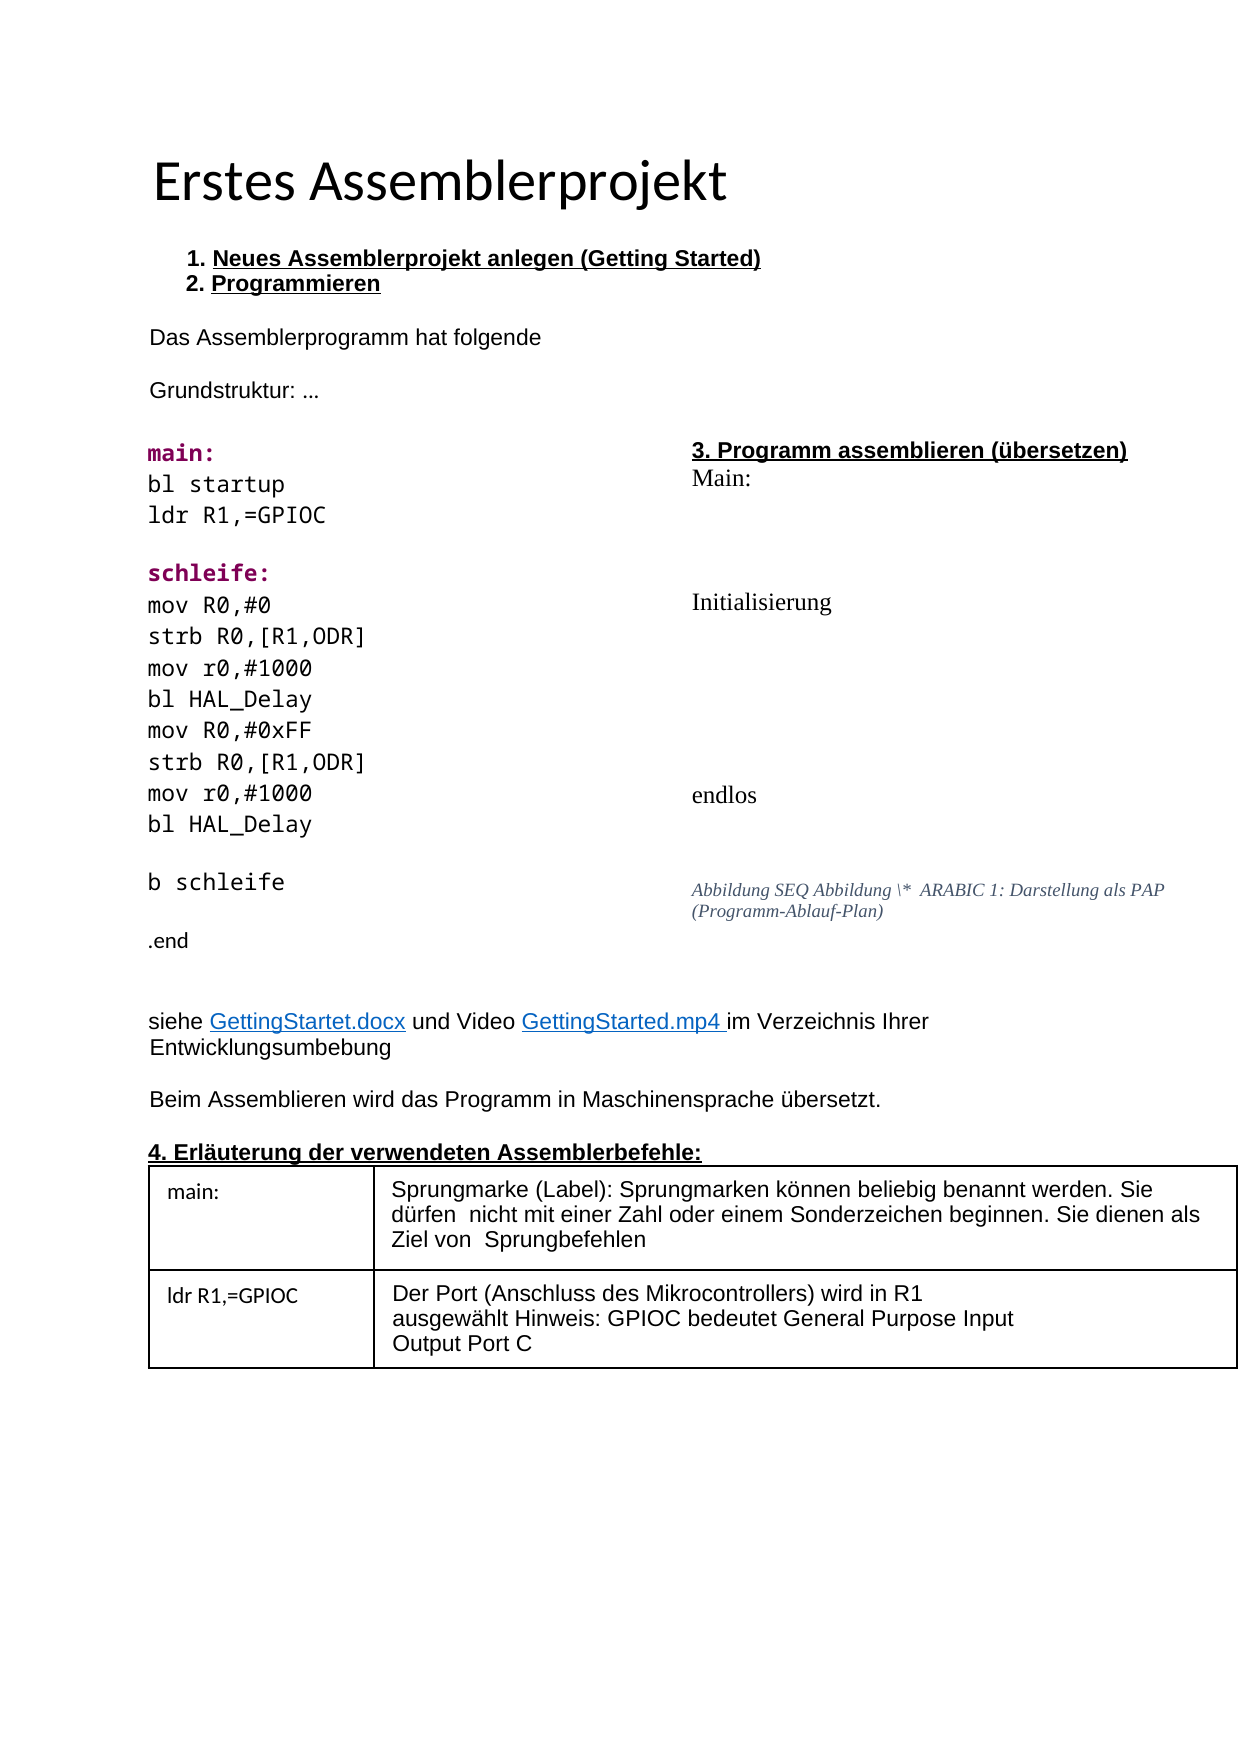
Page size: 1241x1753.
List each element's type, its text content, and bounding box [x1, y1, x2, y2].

text Main: [692, 463, 1236, 492]
text Initialisierung [692, 587, 1236, 615]
text bl startup [147, 468, 692, 499]
text mov R0,#0xFF [147, 714, 692, 745]
text ldr R1,=GPIOC [147, 499, 692, 531]
text bl HAL_Delay [147, 808, 692, 840]
text Entwicklungsumbebung [149, 1034, 1236, 1061]
table_header main: [150, 1167, 373, 1269]
text .end [147, 927, 692, 954]
text 4. Erläuterung der verwendeten Assemblerbefehle: [148, 1138, 1236, 1165]
text Abbildung SEQ Abbildung \* ARABIC 1: Darstellung als PAP (Programm-Ablauf-Plan) [692, 880, 1236, 921]
text bl HAL_Delay [147, 683, 692, 714]
table_cell ldr R1,=GPIOC [150, 1271, 373, 1367]
text mov r0,#1000 [147, 777, 692, 808]
text siehe GettingStartet.docx und Video GettingStarted.mp4 im Verzeichnis Ihrer [148, 1008, 1236, 1034]
table_header Sprungmarke (Label): Sprungmarken können beliebig benannt werden. Sie dürfen nicht mit einer Zahl oder einem Sonderzeichen beginnen. Sie dienen als Ziel von Sprungbefehlen [375, 1167, 1236, 1269]
text mov r0,#1000 [147, 652, 692, 683]
text main: [147, 437, 692, 468]
text Erstes Assemblerprojekt [153, 144, 1236, 215]
text Das Assemblerprogramm hat folgende Grundstruktur: ... [149, 323, 692, 404]
text 3. Programm assemblieren (übersetzen) [692, 437, 1236, 463]
text Beim Assemblieren wird das Programm in Maschinensprache übersetzt. [149, 1086, 1236, 1113]
text mov R0,#0 [147, 589, 692, 620]
text 1. Neues Assemblerprojekt anlegen (Getting Started) 2. Programmieren [186, 246, 771, 297]
text b schleife [147, 866, 692, 897]
text schleife: [147, 557, 692, 588]
text endlos [692, 780, 1236, 809]
text strb R0,[R1,ODR] [147, 620, 692, 651]
text strb R0,[R1,ODR] [147, 746, 692, 777]
table_cell Der Port (Anschluss des Mikrocontrollers) wird in R1 ausgewählt Hinweis: GPIOC bedeutet General Purpose Input Output Port C [375, 1271, 1236, 1367]
